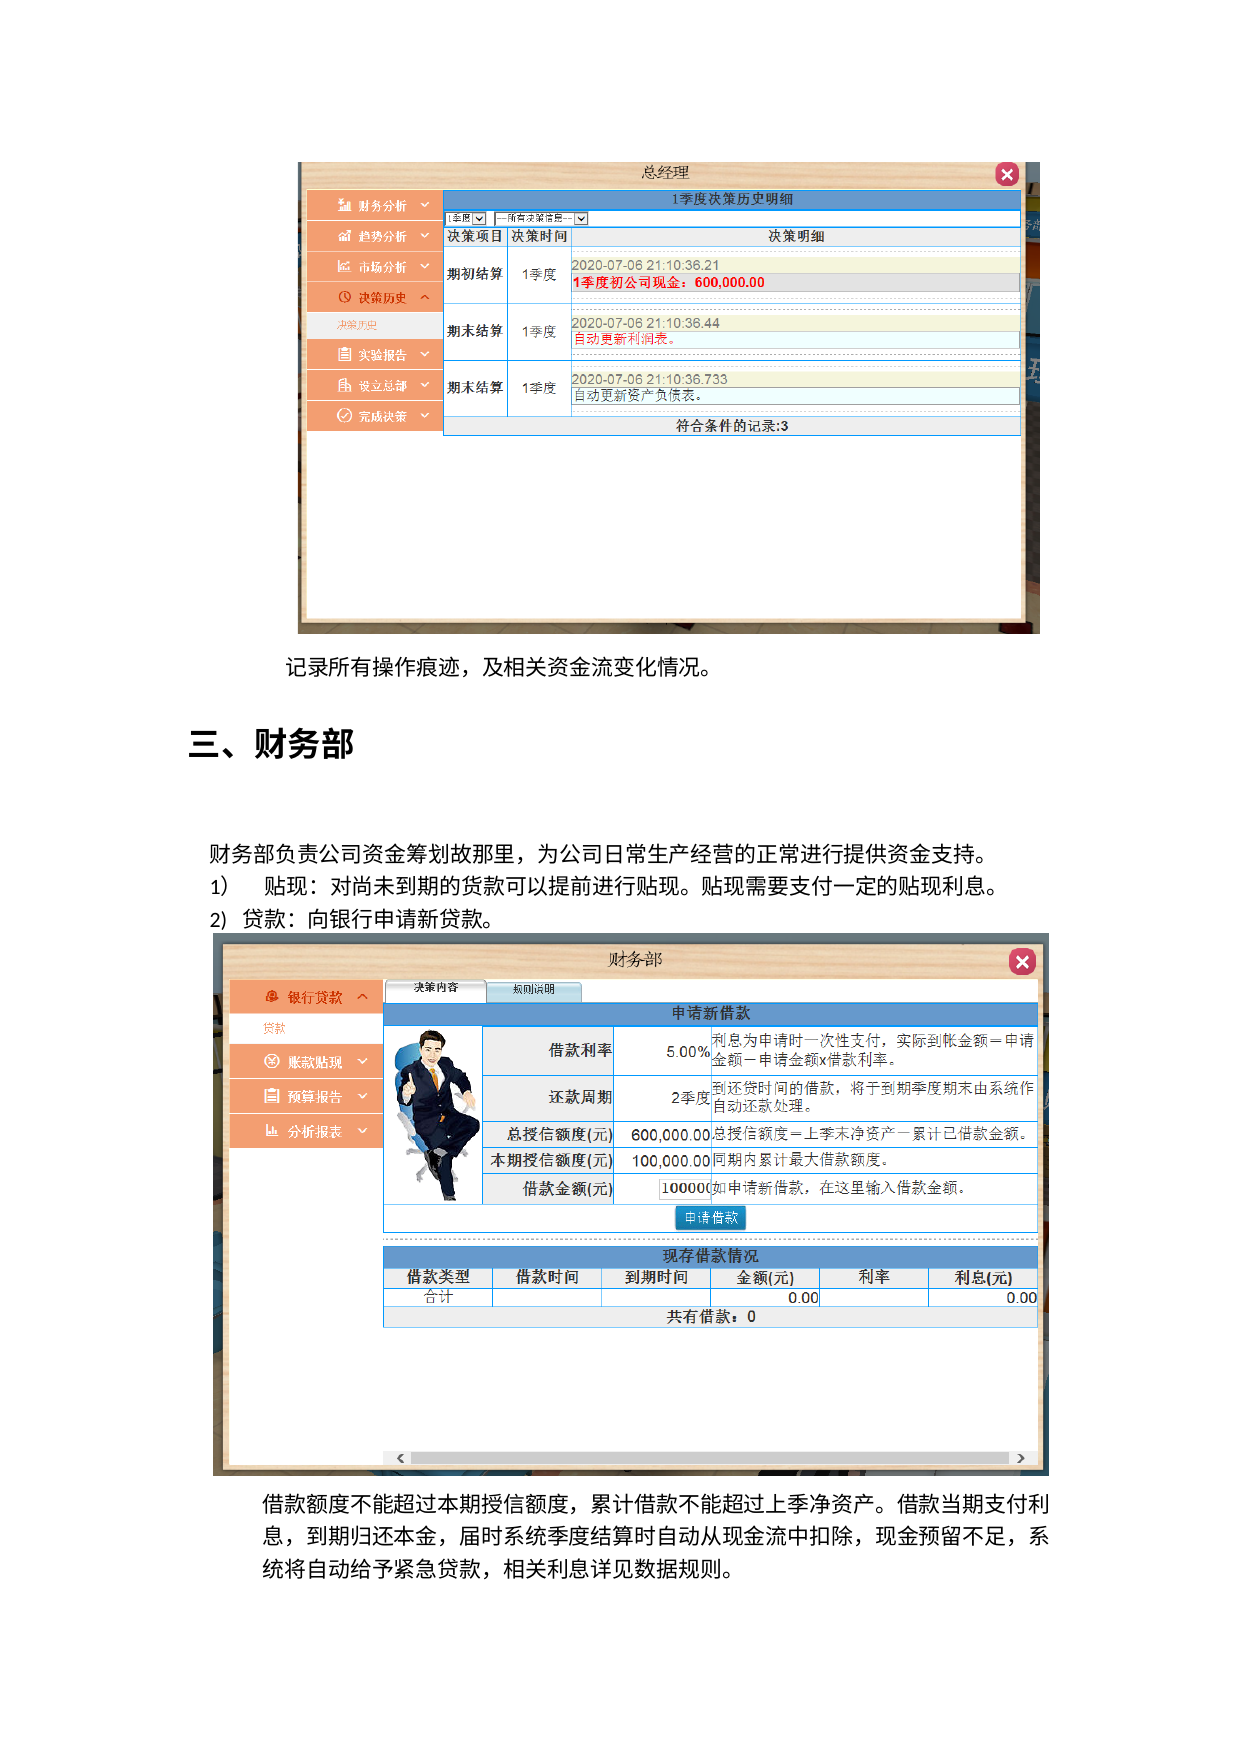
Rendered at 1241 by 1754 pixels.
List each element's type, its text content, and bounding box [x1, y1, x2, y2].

text 财务部负责公司资金筹划故那里，为公司日常生产经营的正常进行提供资金支持。 [187, 836, 1053, 869]
text 2) 贷款：向银行申请新贷款。 [187, 901, 1053, 934]
list 记录所有操作痕迹，及相关资金流变化情况。 [285, 649, 1053, 682]
list 贴现：对尚未到期的货款可以提前进行贴现。贴现需要支付一定的贴现利息。 [209, 869, 1053, 901]
list 借款额度不能超过本期授信额度，累计借款不能超过上季净资产。借款当期支付利息，到期归还本金，届时系统季度结算时自动从现金流中扣除，现金预留不足，系统将自动给予紧急贷款，相关利息详见数据规则。 [262, 1486, 1053, 1584]
picture [297, 162, 1040, 634]
picture [213, 933, 1049, 1476]
subtitle 三、财务部 [187, 709, 1053, 774]
